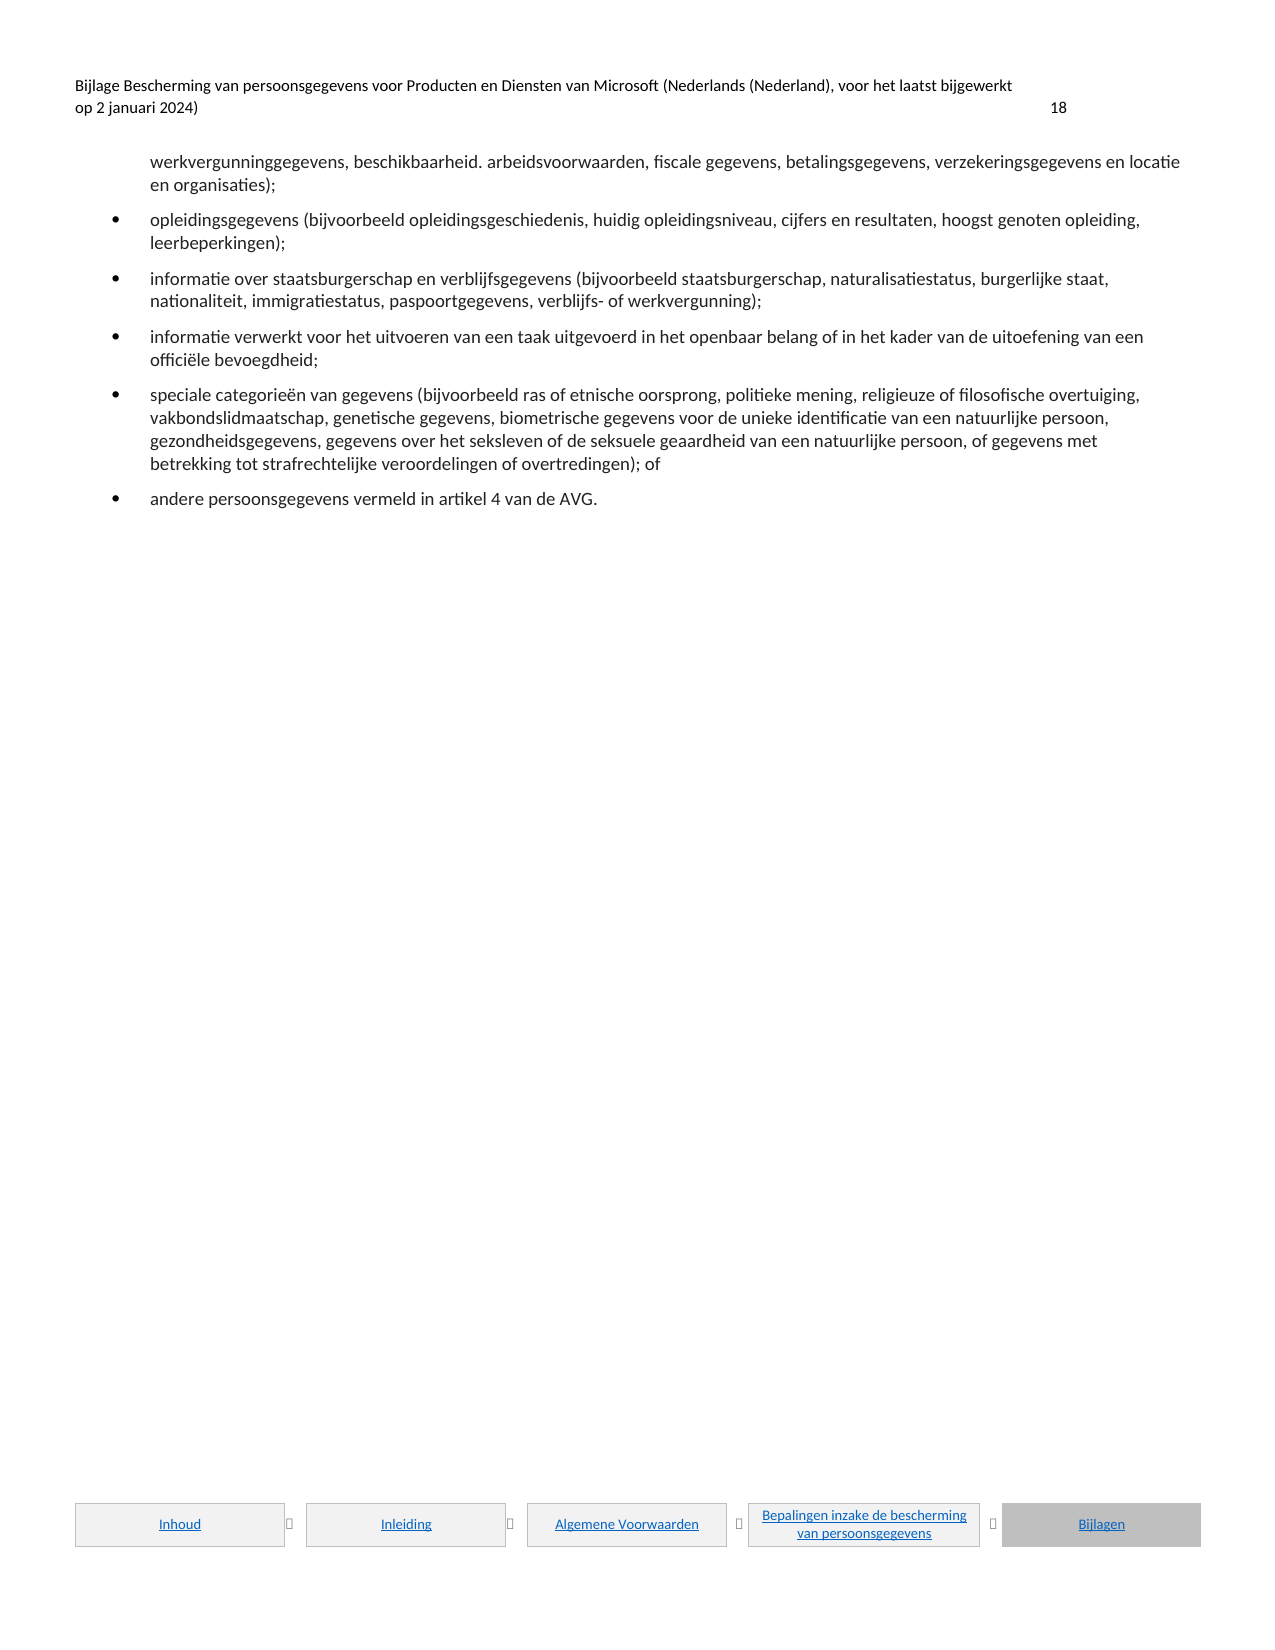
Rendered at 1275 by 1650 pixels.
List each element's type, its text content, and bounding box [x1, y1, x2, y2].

list informatie over staatsburgerschap en verblijfsgegevens (bijvoorbeeld staatsburgerschap, naturalisatiestatus, burgerlijke staat, nationaliteit, immigratiestatus, paspoortgegevens, verblijfs- of werkvergunning); [112, 267, 1200, 312]
list opleidingsgegevens (bijvoorbeeld opleidingsgeschiedenis, huidig opleidingsniveau, cijfers en resultaten, hoogst genoten opleiding, leerbeperkingen); [112, 208, 1200, 254]
list andere persoonsgegevens vermeld in artikel 4 van de AVG. [112, 487, 1200, 510]
list speciale categorieën van gegevens (bijvoorbeeld ras of etnische oorsprong, politieke mening, religieuze of filosofische overtuiging, vakbondslidmaatschap, genetische gegevens, biometrische gegevens voor de unieke identificatie van een natuurlijke persoon, gezondheidsgegevens, gegevens over het seksleven of de seksuele geaardheid van een natuurlijke persoon, of gegevens met betrekking tot strafrechtelijke veroordelingen of overtredingen); of [112, 383, 1200, 475]
list informatie verwerkt voor het uitvoeren van een taak uitgevoerd in het openbaar belang of in het kader van de uitoefening van een officiële bevoegdheid; [112, 325, 1200, 371]
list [112, 150, 1200, 196]
